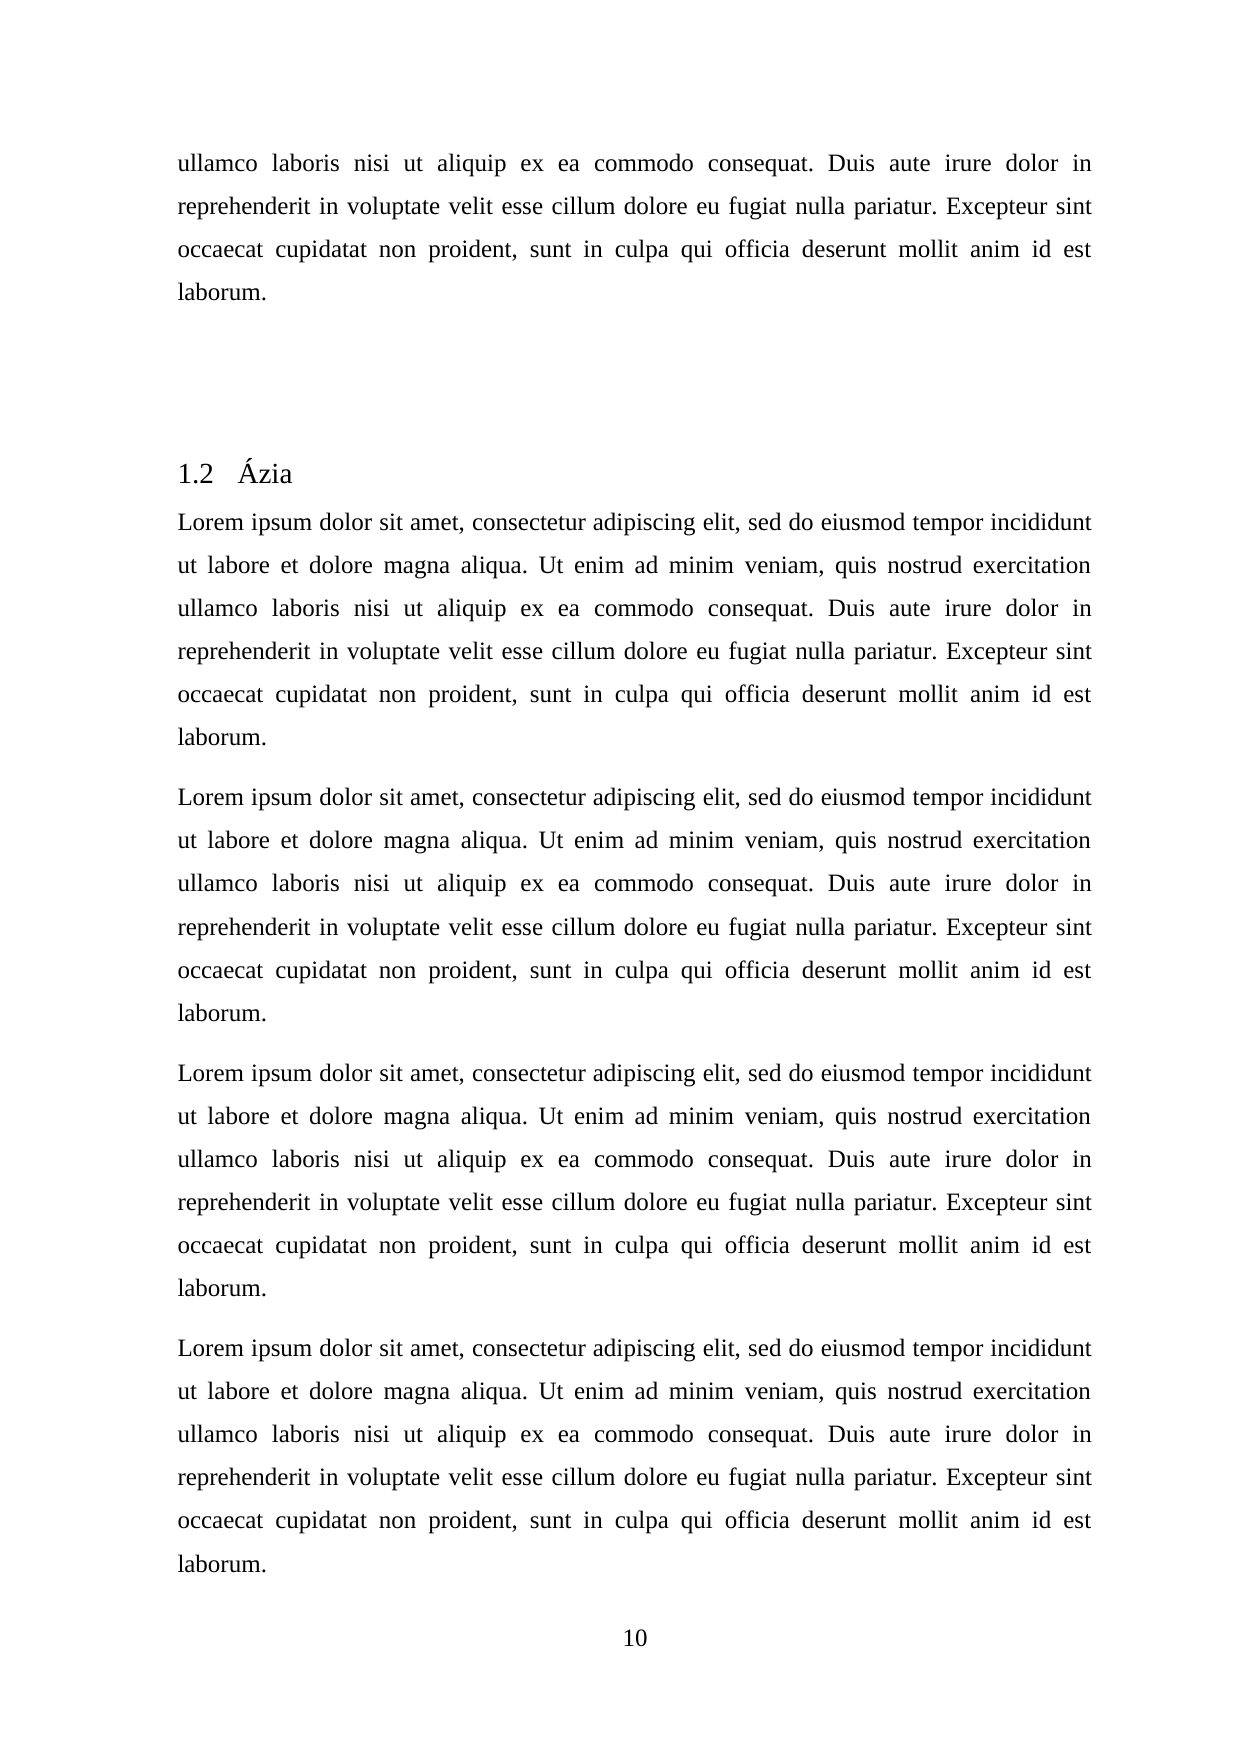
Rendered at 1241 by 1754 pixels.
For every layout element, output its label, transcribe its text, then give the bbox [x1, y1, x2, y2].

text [177, 148, 1092, 306]
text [177, 1333, 1092, 1577]
subtitle Ázia [177, 456, 1092, 490]
